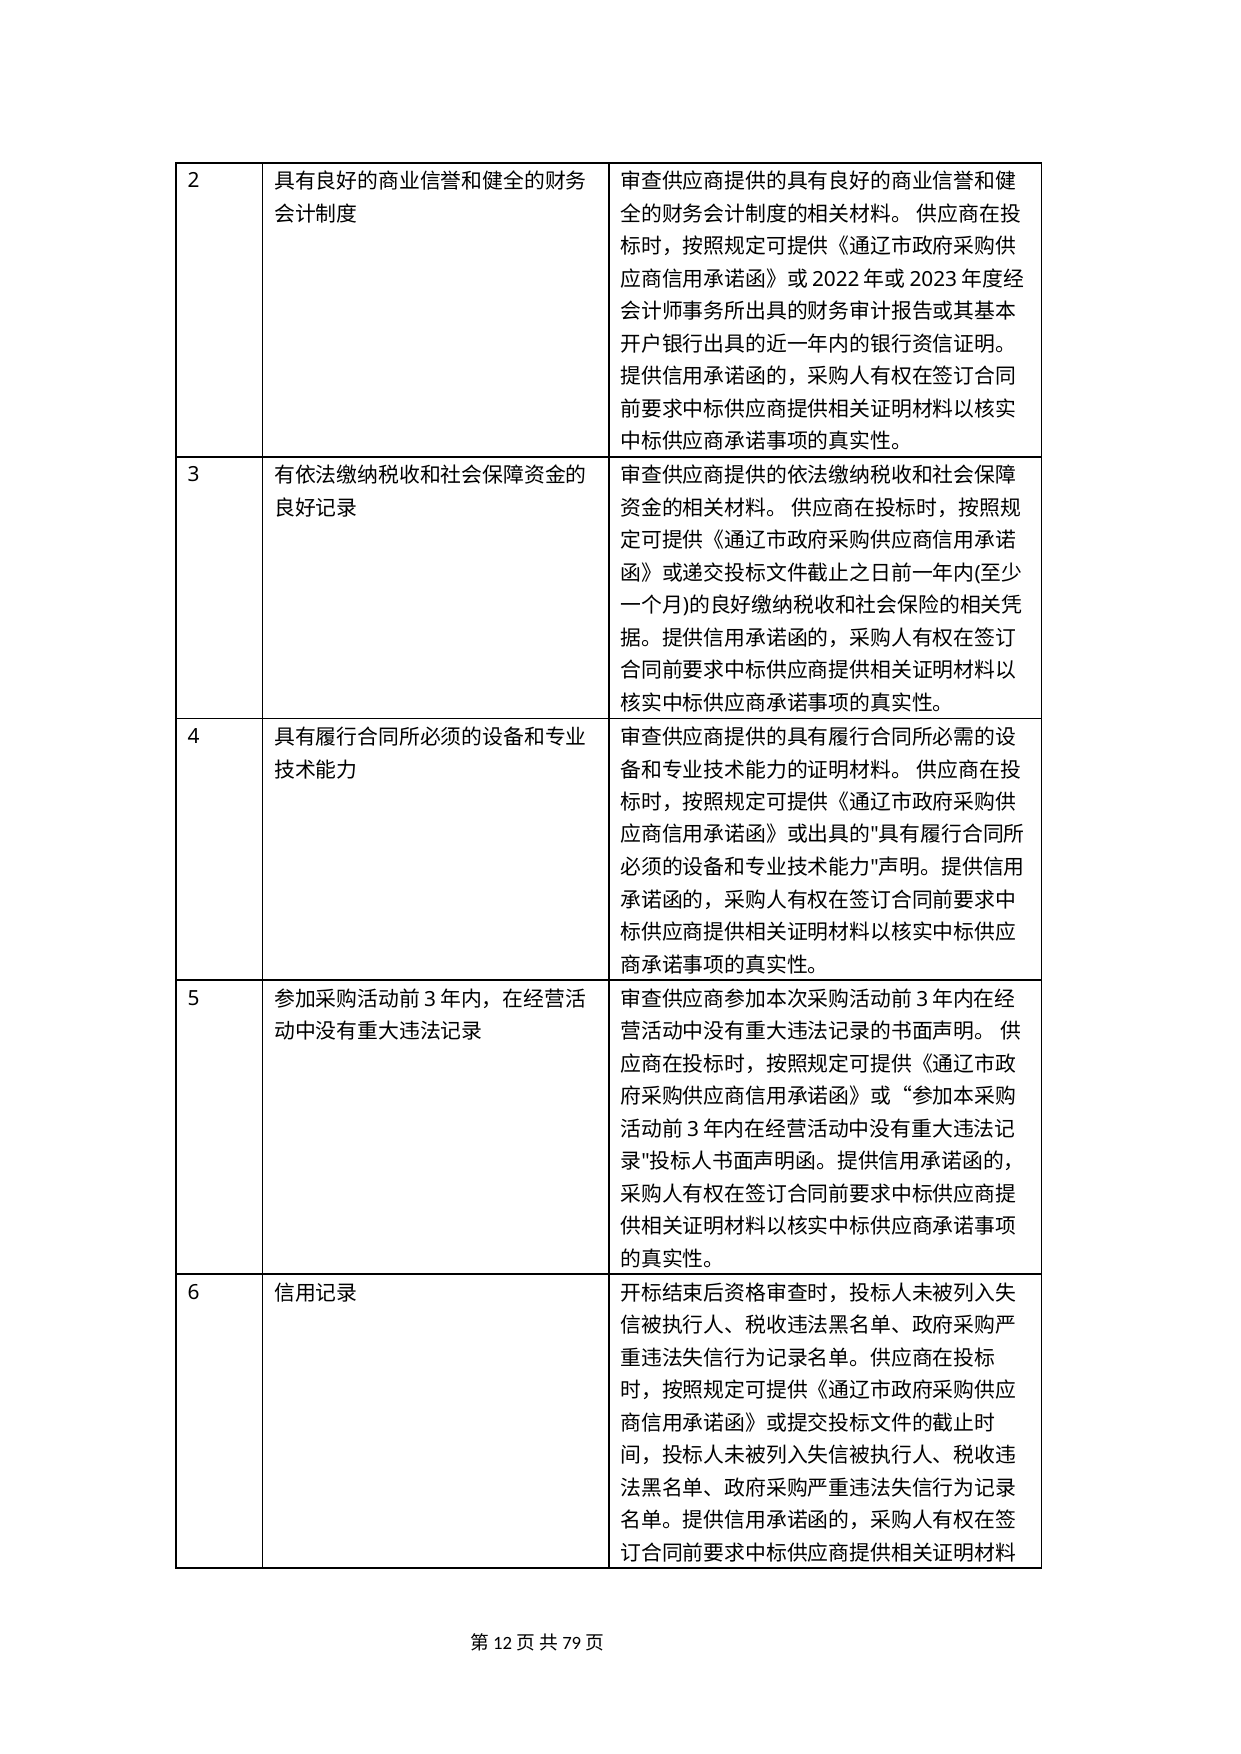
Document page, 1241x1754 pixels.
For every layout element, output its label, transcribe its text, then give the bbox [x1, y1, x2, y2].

table_cell 审查供应商参加本次采购活动前3年内在经营活动中没有重大违法记录的书面声明。 供应商在投标时，按照规定可提供《通辽市政府采购供应商信用承诺函》或“参加本采购活动前3年内在经营活动中没有重大违法记录"投标人书面声明函。提供信用承诺函的，采购人有权在签订合同前要求中标供应商提供相关证明材料以核实中标供应商承诺事项的真实性。 [610, 981, 1041, 1273]
table_cell 有依法缴纳税收和社会保障资金的良好记录 [263, 458, 608, 718]
table_cell 审查供应商提供的具有履行合同所必需的设备和专业技术能力的证明材料。 供应商在投标时，按照规定可提供《通辽市政府采购供应商信用承诺函》或出具的"具有履行合同所必须的设备和专业技术能力"声明。提供信用承诺函的，采购人有权在签订合同前要求中标供应商提供相关证明材料以核实中标供应商承诺事项的真实性。 [610, 719, 1041, 979]
table_cell 参加采购活动前3年内，在经营活动中没有重大违法记录 [263, 981, 608, 1273]
table_cell 2 [177, 164, 262, 456]
table_cell 具有履行合同所必须的设备和专业技术能力 [263, 719, 608, 979]
table_cell 6 [177, 1275, 262, 1567]
table_cell 审查供应商提供的具有良好的商业信誉和健全的财务会计制度的相关材料。 供应商在投标时，按照规定可提供《通辽市政府采购供应商信用承诺函》或2022年或2023年度经会计师事务所出具的财务审计报告或其基本开户银行出具的近一年内的银行资信证明。提供信用承诺函的，采购人有权在签订合同前要求中标供应商提供相关证明材料以核实中标供应商承诺事项的真实性。 [610, 164, 1041, 456]
table_cell 审查供应商提供的依法缴纳税收和社会保障资金的相关材料。 供应商在投标时，按照规定可提供《通辽市政府采购供应商信用承诺函》或递交投标文件截止之日前一年内(至少一个月)的良好缴纳税收和社会保险的相关凭据。提供信用承诺函的，采购人有权在签订合同前要求中标供应商提供相关证明材料以核实中标供应商承诺事项的真实性。 [610, 458, 1041, 718]
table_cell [610, 1275, 1041, 1567]
table_cell 具有良好的商业信誉和健全的财务会计制度 [263, 164, 608, 456]
table_cell 5 [177, 981, 262, 1273]
table_cell 4 [177, 719, 262, 979]
table_cell 信用记录 [263, 1275, 608, 1567]
table_cell 3 [177, 458, 262, 718]
